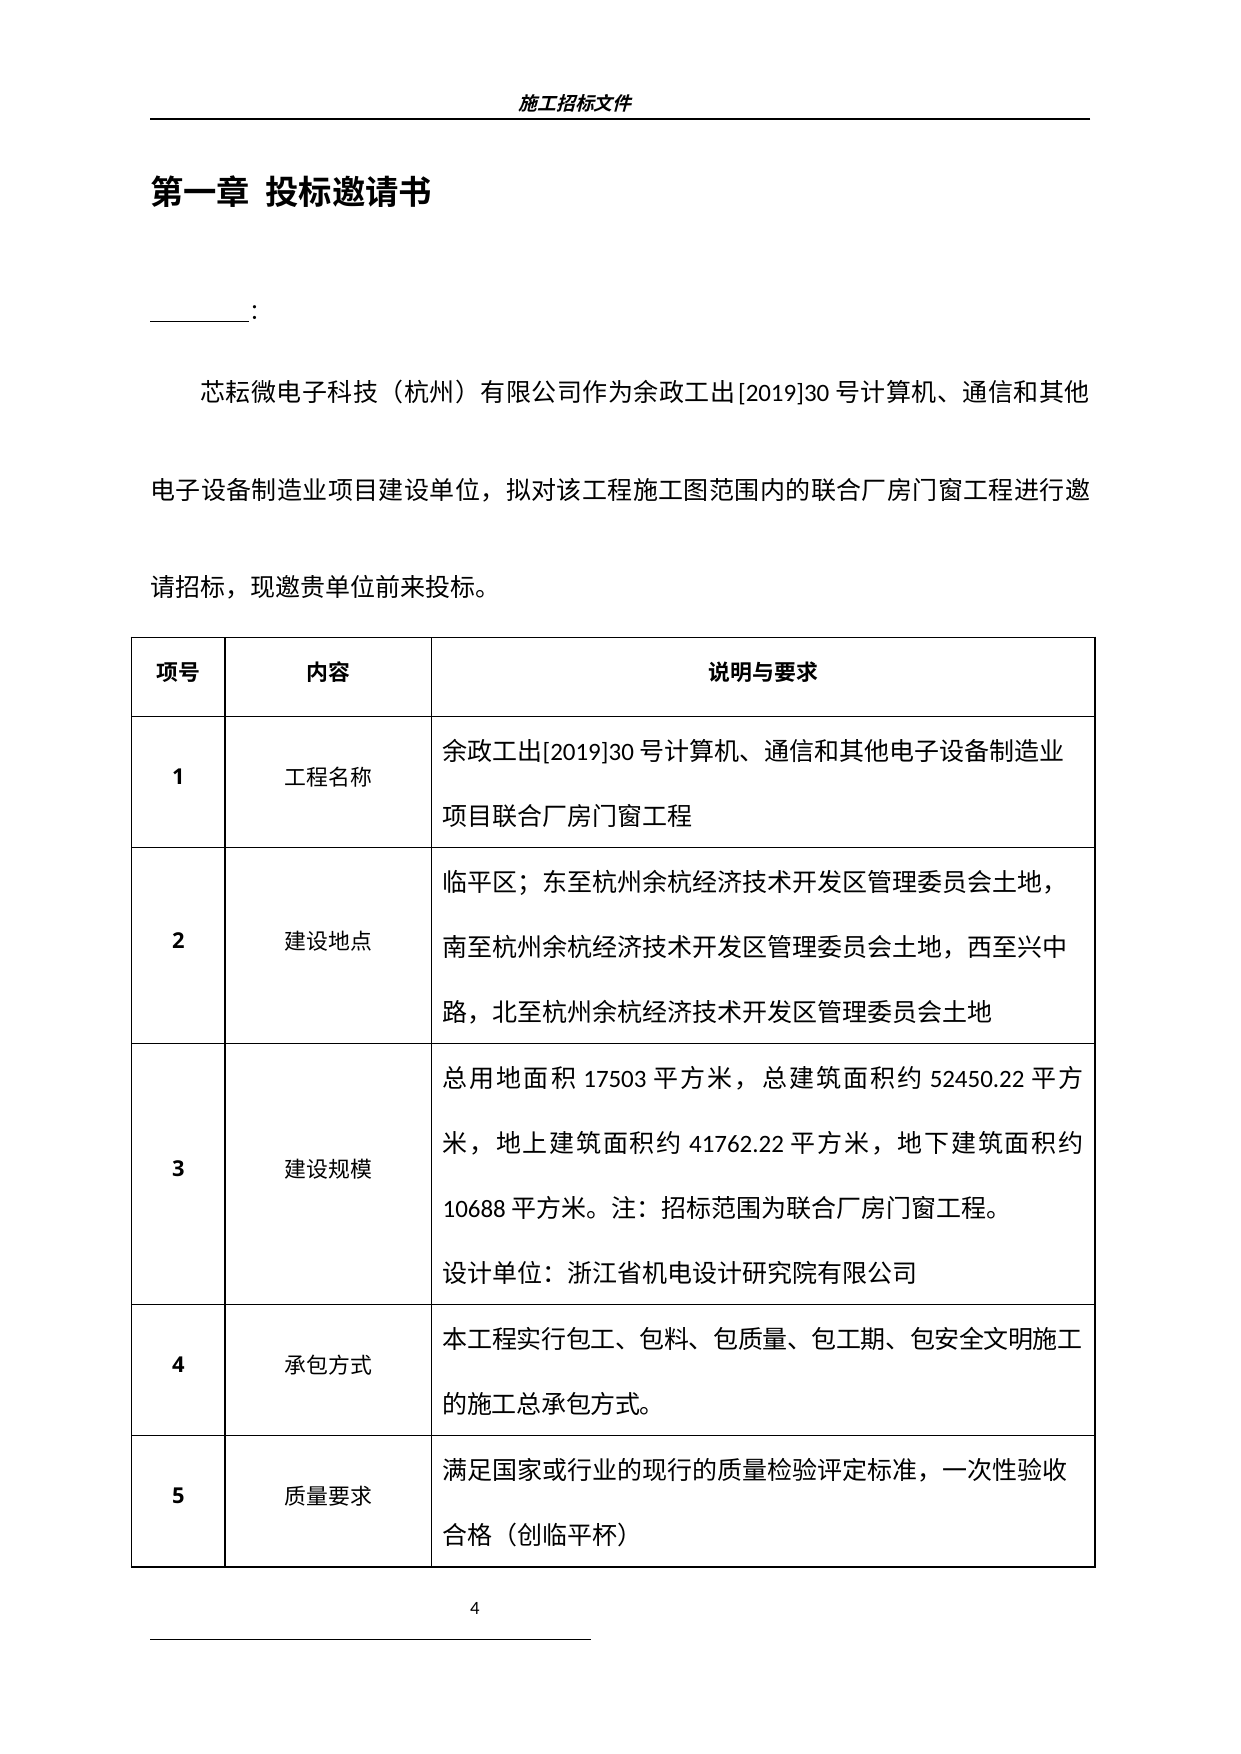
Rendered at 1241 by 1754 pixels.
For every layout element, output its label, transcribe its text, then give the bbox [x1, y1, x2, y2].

table_cell 建设规模 [226, 1044, 431, 1304]
table_cell 质量要求 [226, 1436, 431, 1566]
table_header 说明与要求 [432, 638, 1094, 716]
table_cell 本工程实行包工、包料、包质量、包工期、包安全文明施工的施工总承包方式。 [432, 1305, 1094, 1435]
table_cell 5 [132, 1436, 224, 1566]
table_cell 临平区；东至杭州余杭经济技术开发区管理委员会土地，南至杭州余杭经济技术开发区管理委员会土地，西至兴中路，北至杭州余杭经济技术开发区管理委员会土地 [432, 848, 1094, 1043]
table_header 项号 [132, 638, 224, 716]
table_cell 2 [132, 848, 224, 1043]
table_cell 1 [132, 717, 224, 847]
table_cell 满足国家或行业的现行的质量检验评定标准，一次性验收合格（创临平杯） [432, 1436, 1094, 1566]
table_cell 承包方式 [226, 1305, 431, 1435]
table_header 内容 [226, 638, 431, 716]
table_cell 工程名称 [226, 717, 431, 847]
text 第一章 投标邀请书 [150, 157, 1090, 222]
text 芯耘微电子科技（杭州）有限公司作为余政工出[2019]30号计算机、通信和其他电子设备制造业项目建设单位，拟对该工程施工图范围内的联合厂房门窗工程进行邀请招标，现邀贵单位前来投标。 [150, 358, 1090, 618]
table_cell 建设地点 [226, 848, 431, 1043]
text ： [150, 293, 1090, 326]
table_cell 余政工出[2019]30号计算机、通信和其他电子设备制造业项目联合厂房门窗工程 [432, 717, 1094, 847]
table_cell 总用地面积17503平方米，总建筑面积约52450.22平方米，地上建筑面积约41762.22平方米，地下建筑面积约10688平方米。注：招标范围为联合厂房门窗工程。 设计单位：浙江省机电设计研究院有限公司 [432, 1044, 1094, 1304]
table_cell 3 [132, 1044, 224, 1304]
table_cell 4 [132, 1305, 224, 1435]
